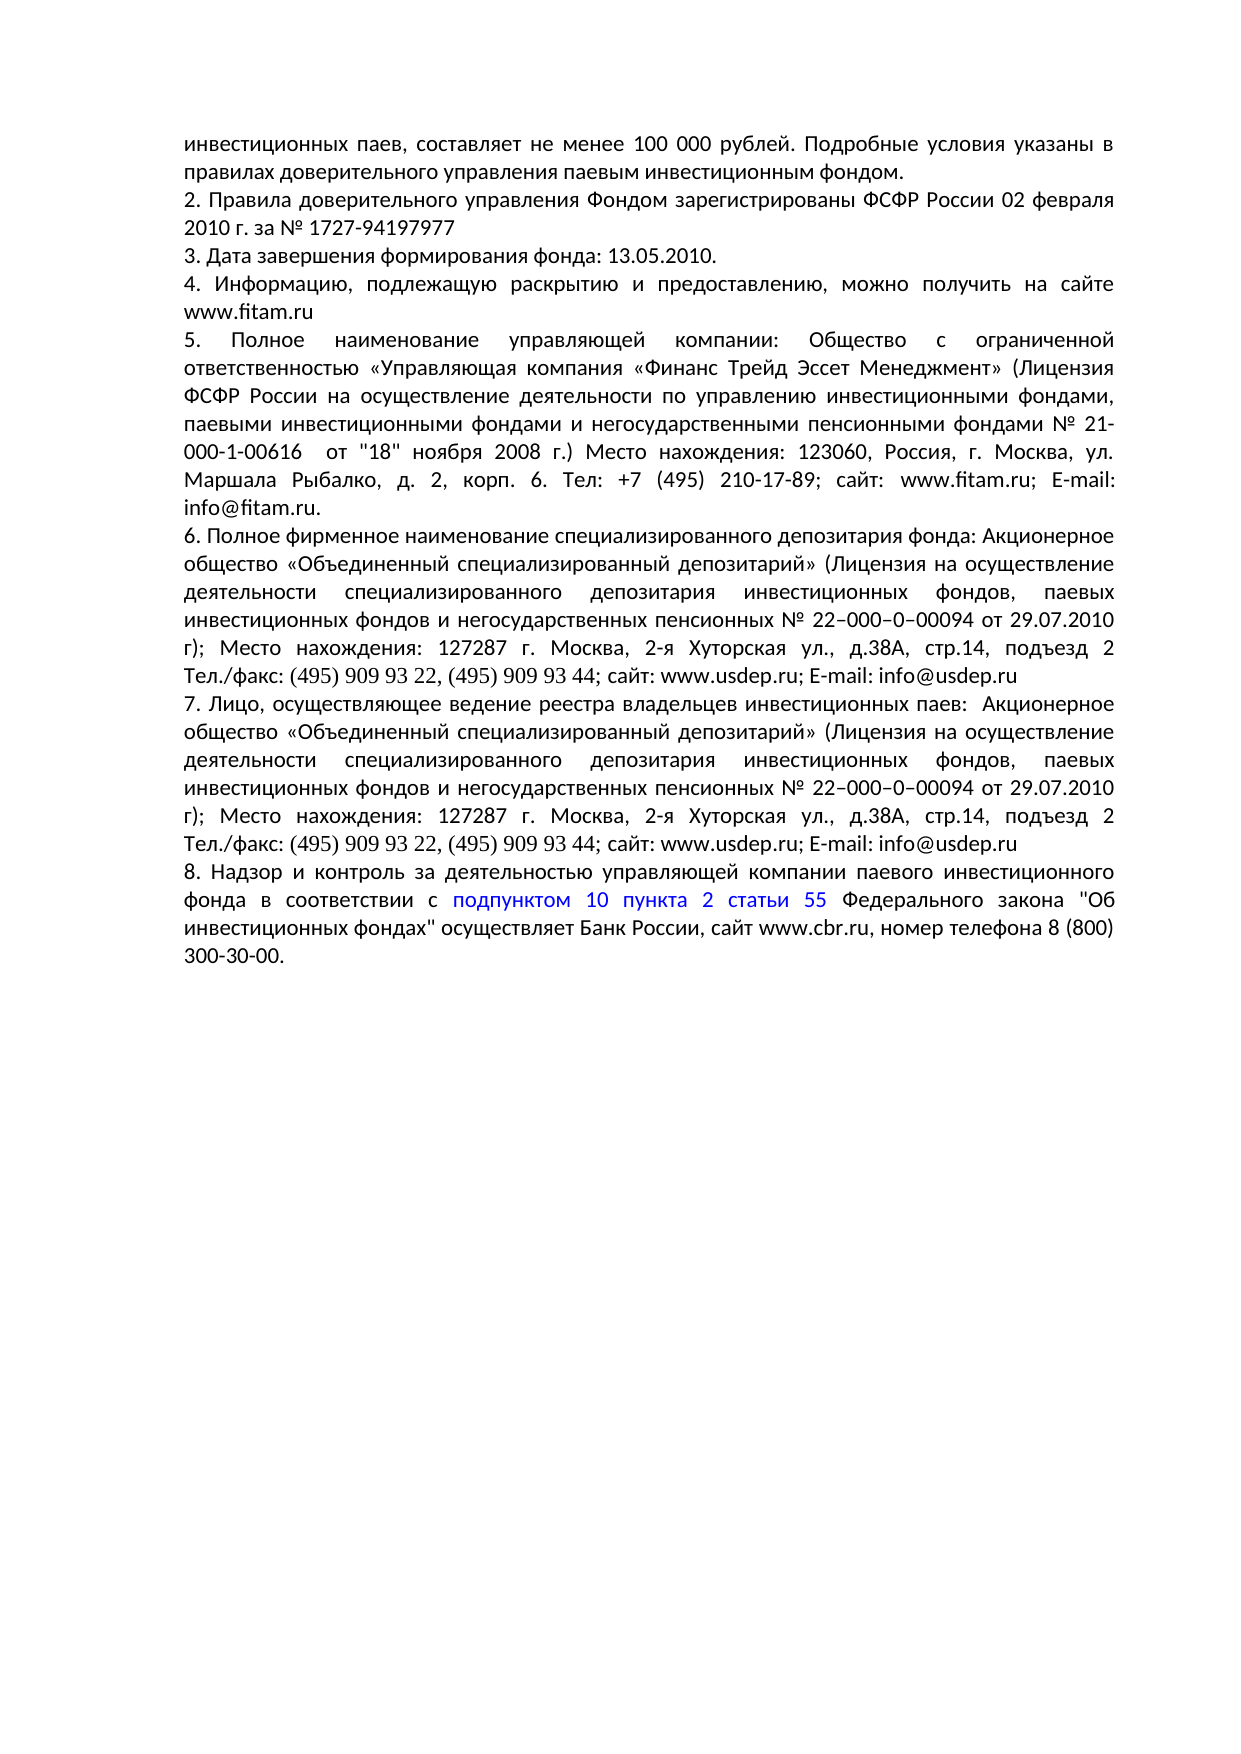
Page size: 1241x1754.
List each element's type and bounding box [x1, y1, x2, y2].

table_cell [177, 118, 1122, 980]
